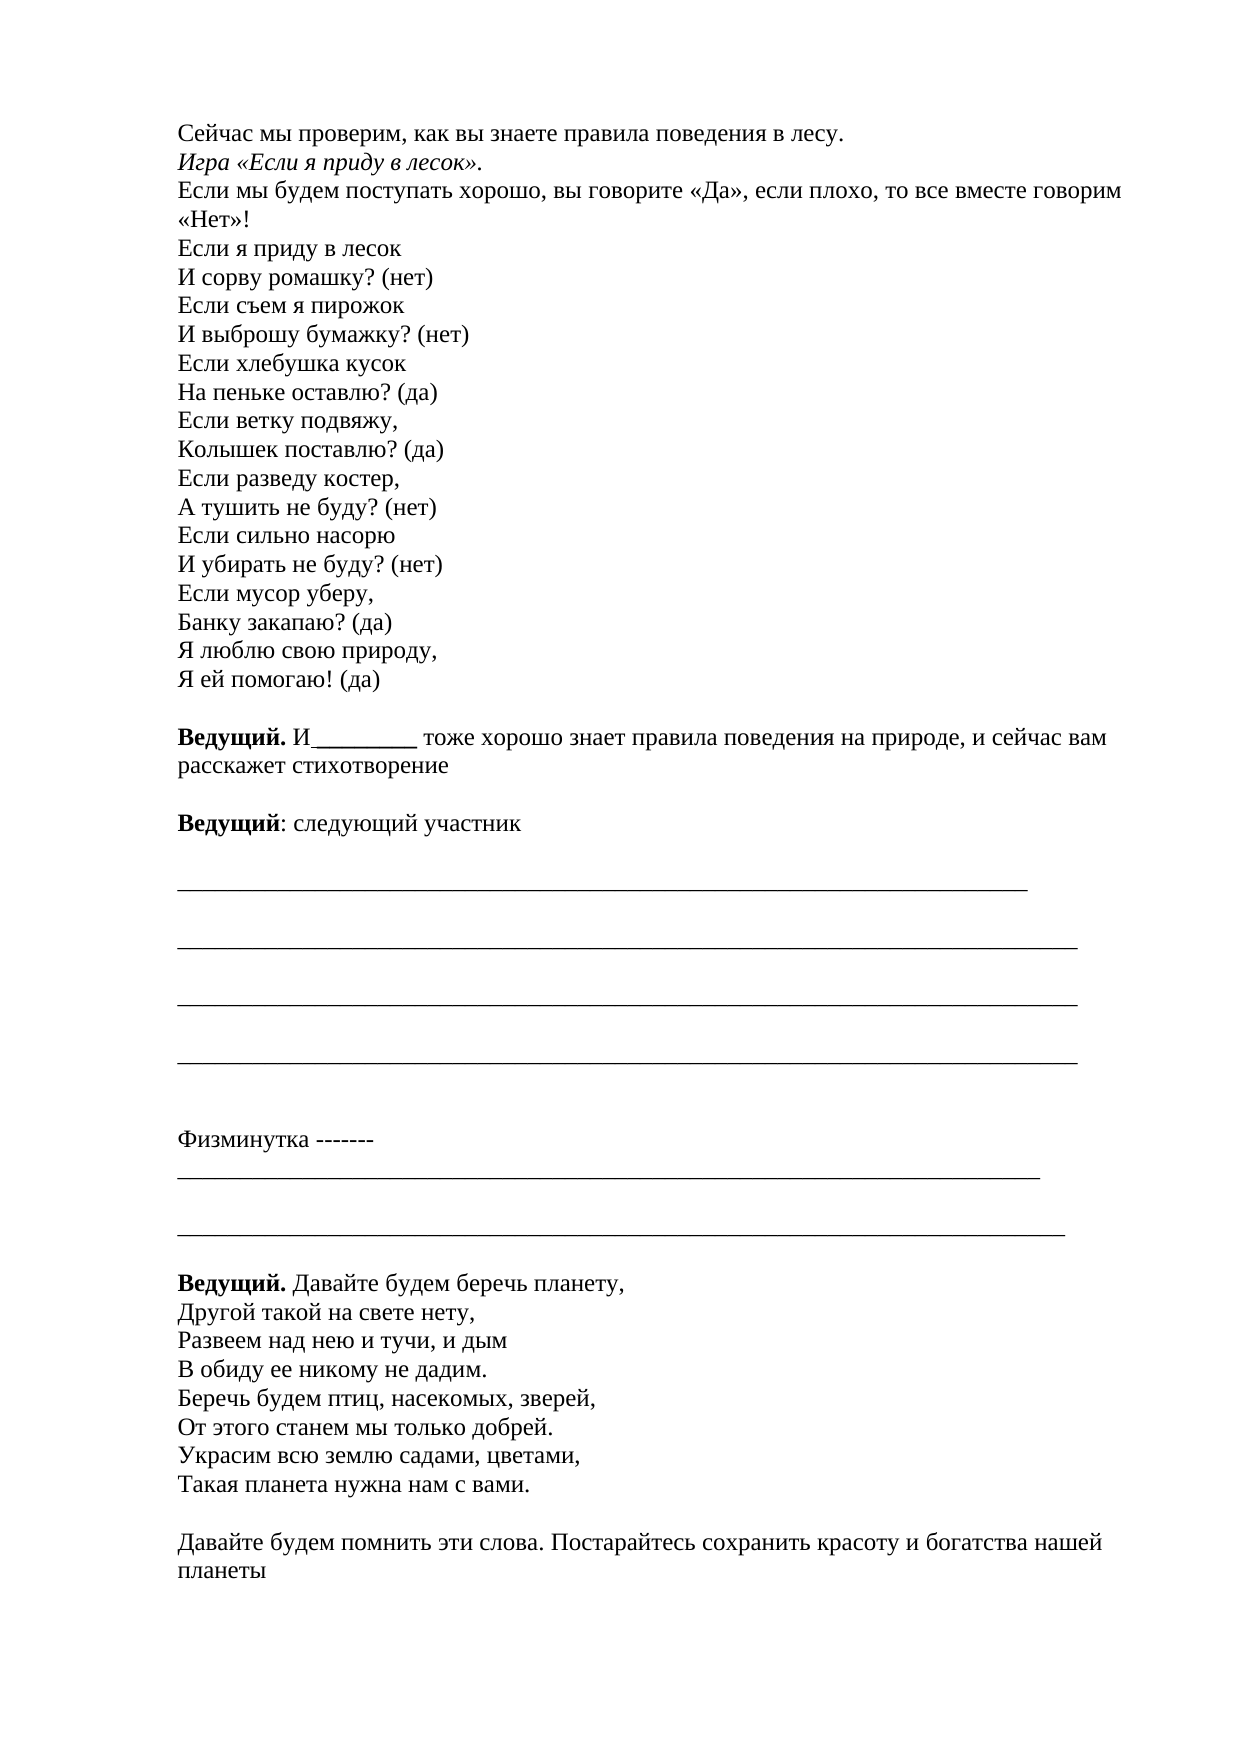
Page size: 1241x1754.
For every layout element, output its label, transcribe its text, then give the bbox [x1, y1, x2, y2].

text Если сильно насорю [177, 521, 1152, 549]
text Если разведу костер, [177, 463, 1152, 492]
text Развеем над нею и тучи, и дым [177, 1326, 1152, 1354]
text Банку закапаю? (да) [177, 607, 1152, 636]
text Другой такой на свете нету, [177, 1297, 1152, 1326]
text На пеньке оставлю? (да) [177, 377, 1152, 406]
text Если хлебушка кусок [177, 348, 1152, 377]
text Украсим всю землю садами, цветами, [177, 1441, 1152, 1469]
text Я люблю свою природу, [177, 636, 1152, 664]
text Ведущий: следующий участник [177, 808, 1152, 837]
text Физминутка ------- [177, 1124, 1152, 1153]
text Если мусор уберу, [177, 578, 1152, 607]
text Такая планета нужна нам с вами. [177, 1469, 1152, 1498]
text От этого станем мы только добрей. [177, 1412, 1152, 1441]
text Сейчас мы проверим, как вы знаете правила поведения в лесу. [177, 118, 1152, 147]
text Колышек поставлю? (да) [177, 434, 1152, 463]
text В обиду ее никому не дадим. [177, 1354, 1152, 1383]
text Ведущий. Давайте будем беречь планету, [177, 1268, 1152, 1297]
text Ведущий. И ________ тоже хорошо знает правила поведения на природе, и сейчас вам расскажет стихотворение [177, 722, 1152, 779]
text Если мы будем поступать хорошо, вы говорите «Да», если плохо, то все вместе говорим «Нет»! [177, 176, 1152, 233]
text _______________________________________________________________________ [177, 1211, 1152, 1239]
text Если я приду в лесок [177, 233, 1152, 262]
text Если ветку подвяжу, [177, 406, 1152, 434]
text Если съем я пирожок [177, 291, 1152, 319]
text ________________________________________________________________________ [177, 981, 1152, 1009]
text _____________________________________________________________________ [177, 1153, 1152, 1182]
text Давайте будем помнить эти слова. Постарайтесь сохранить красоту и богатства нашей планеты [177, 1527, 1152, 1584]
text ________________________________________________________________________ [177, 1038, 1152, 1067]
text И выброшу бумажку? (нет) [177, 319, 1152, 348]
text А тушить не буду? (нет) [177, 492, 1152, 521]
text И сорву ромашку? (нет) [177, 262, 1152, 291]
text ____________________________________________________________________ [177, 866, 1152, 894]
text ________________________________________________________________________ [177, 923, 1152, 952]
text И убирать не буду? (нет) [177, 549, 1152, 578]
text Я ей помогаю! (да) [177, 664, 1152, 693]
text Беречь будем птиц, насекомых, зверей, [177, 1383, 1152, 1412]
text Игра «Если я приду в лесок». [177, 147, 1152, 176]
